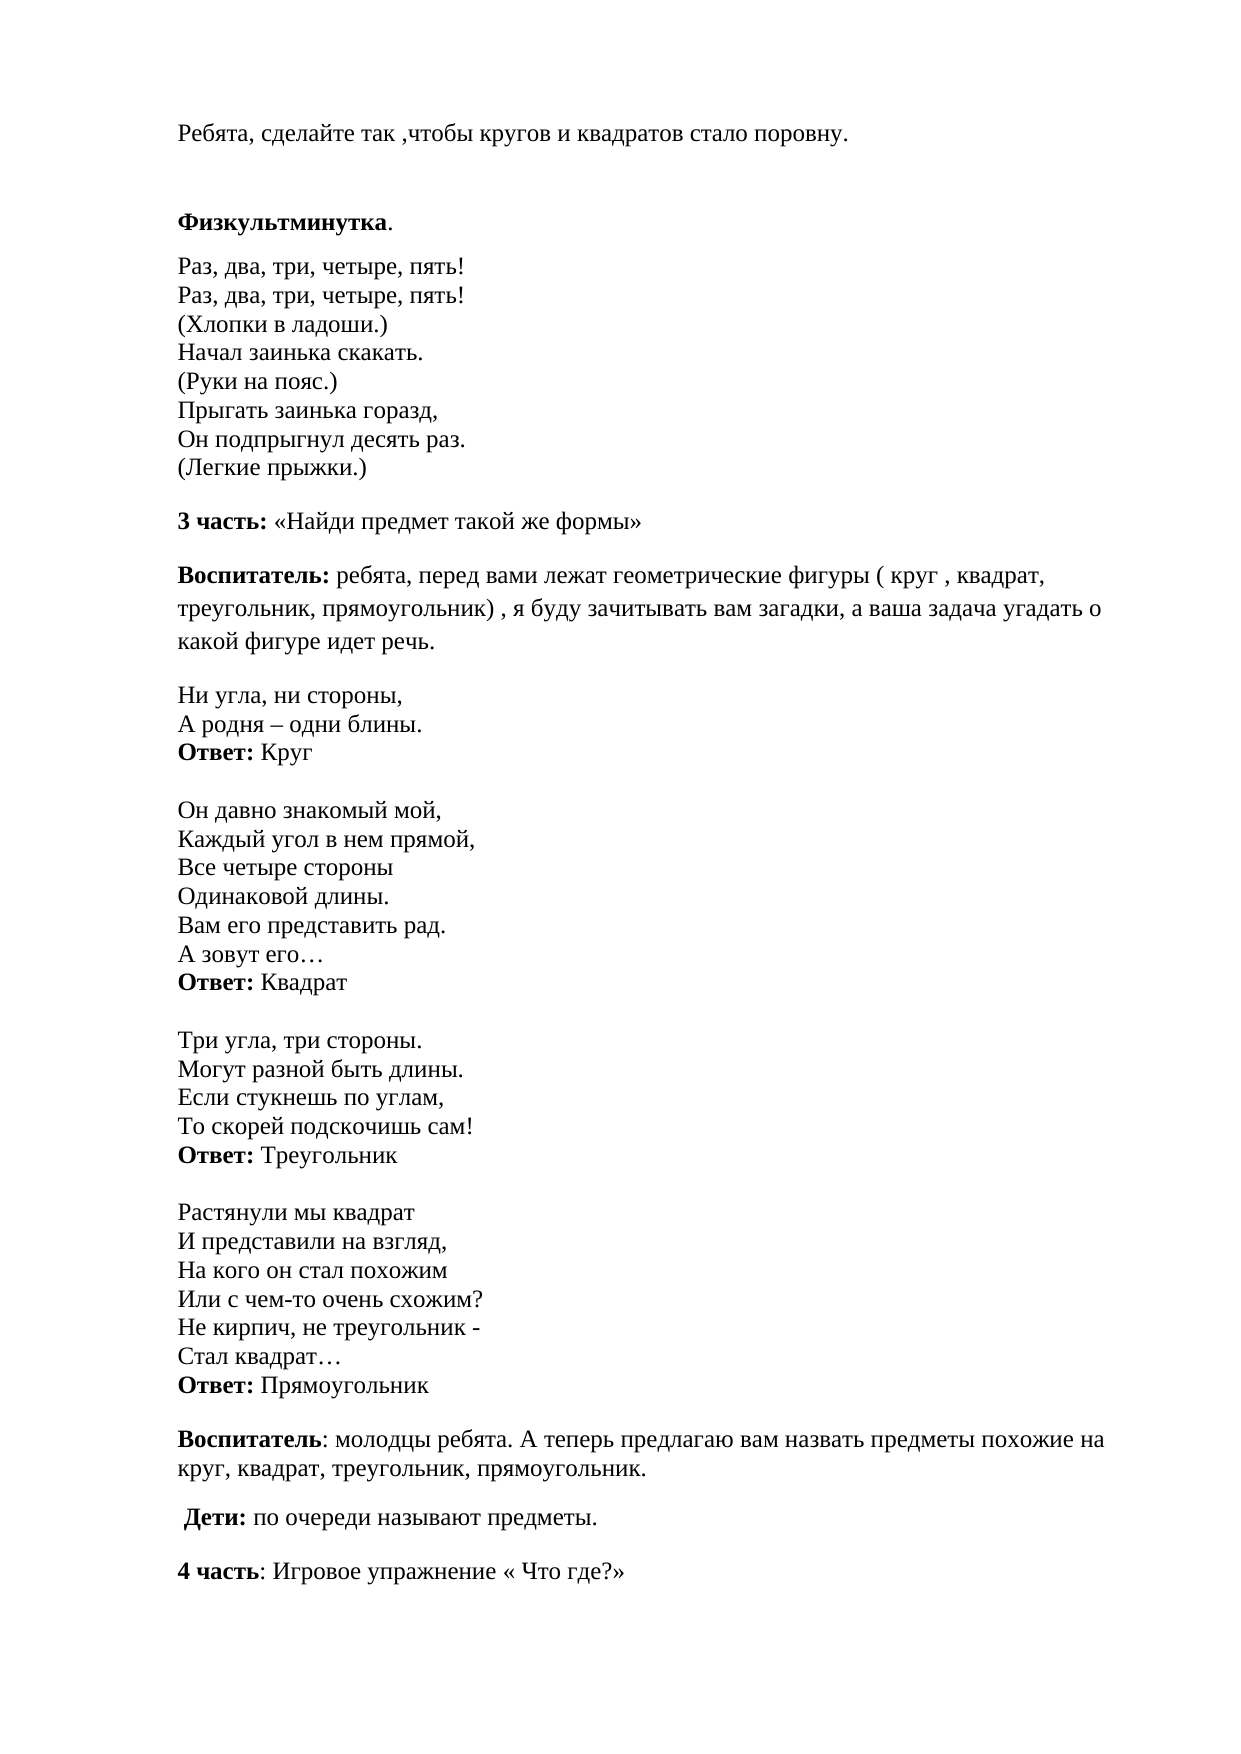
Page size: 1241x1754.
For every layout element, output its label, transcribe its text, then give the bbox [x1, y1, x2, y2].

text Ни угла, ни стороны, [177, 680, 1152, 709]
text Могут разной быть длины. [177, 1054, 1152, 1082]
text Все четыре стороны [177, 852, 1152, 881]
text Ответ: Квадрат [177, 967, 1152, 996]
text Одинаковой длины. [177, 881, 1152, 910]
text Не кирпич, не треугольник - [177, 1312, 1152, 1341]
text Он давно знакомый мой, [177, 795, 1152, 824]
text Раз, два, три, четыре, пять! [177, 280, 1152, 309]
text Каждый угол в нем прямой, [177, 824, 1152, 852]
text Воспитатель: молодцы ребята. А теперь предлагаю вам назвать предметы похожие на круг, квадрат, треугольник, прямоугольник. [177, 1424, 1152, 1481]
text 3 часть: «Найди предмет такой же формы» [177, 506, 1152, 535]
text (Легкие прыжки.) [177, 452, 1152, 481]
text То скорей подскочишь сам! [177, 1111, 1152, 1140]
text И представили на взгляд, [177, 1226, 1152, 1255]
text Физкультминутка. [177, 207, 1152, 236]
text А родня – одни блины. [177, 709, 1152, 737]
text (Руки на пояс.) [177, 366, 1152, 395]
text Вам его представить рад. [177, 910, 1152, 939]
text Стал квадрат… [177, 1341, 1152, 1370]
text Растянули мы квадрат [177, 1197, 1152, 1226]
text Ребята, сделайте так ,чтобы кругов и квадратов стало поровну. [177, 118, 1152, 147]
text 4 часть: Игровое упражнение « Что где?» [177, 1556, 1152, 1585]
text Прыгать заинька горазд, [177, 395, 1152, 424]
text На кого он стал похожим [177, 1255, 1152, 1284]
text Три угла, три стороны. [177, 1025, 1152, 1054]
text Ответ: Треугольник [177, 1140, 1152, 1169]
text А зовут его… [177, 939, 1152, 967]
text Дети: по очереди называют предметы. [177, 1502, 1152, 1531]
text Ответ: Прямоугольник [177, 1370, 1152, 1399]
text Или с чем-то очень схожим? [177, 1284, 1152, 1312]
text (Хлопки в ладоши.) [177, 309, 1152, 337]
text Раз, два, три, четыре, пять! [177, 251, 1152, 280]
text Начал заинька скакать. [177, 337, 1152, 366]
text Он подпрыгнул десять раз. [177, 424, 1152, 452]
text Ответ: Круг [177, 737, 1152, 766]
text Воспитатель: ребята, перед вами лежат геометрические фигуры ( круг , квадрат, треугольник, прямоугольник) , я буду зачитывать вам загадки, а ваша задача угадать о какой фигуре идет речь. [177, 560, 1152, 655]
text Если стукнешь по углам, [177, 1082, 1152, 1111]
